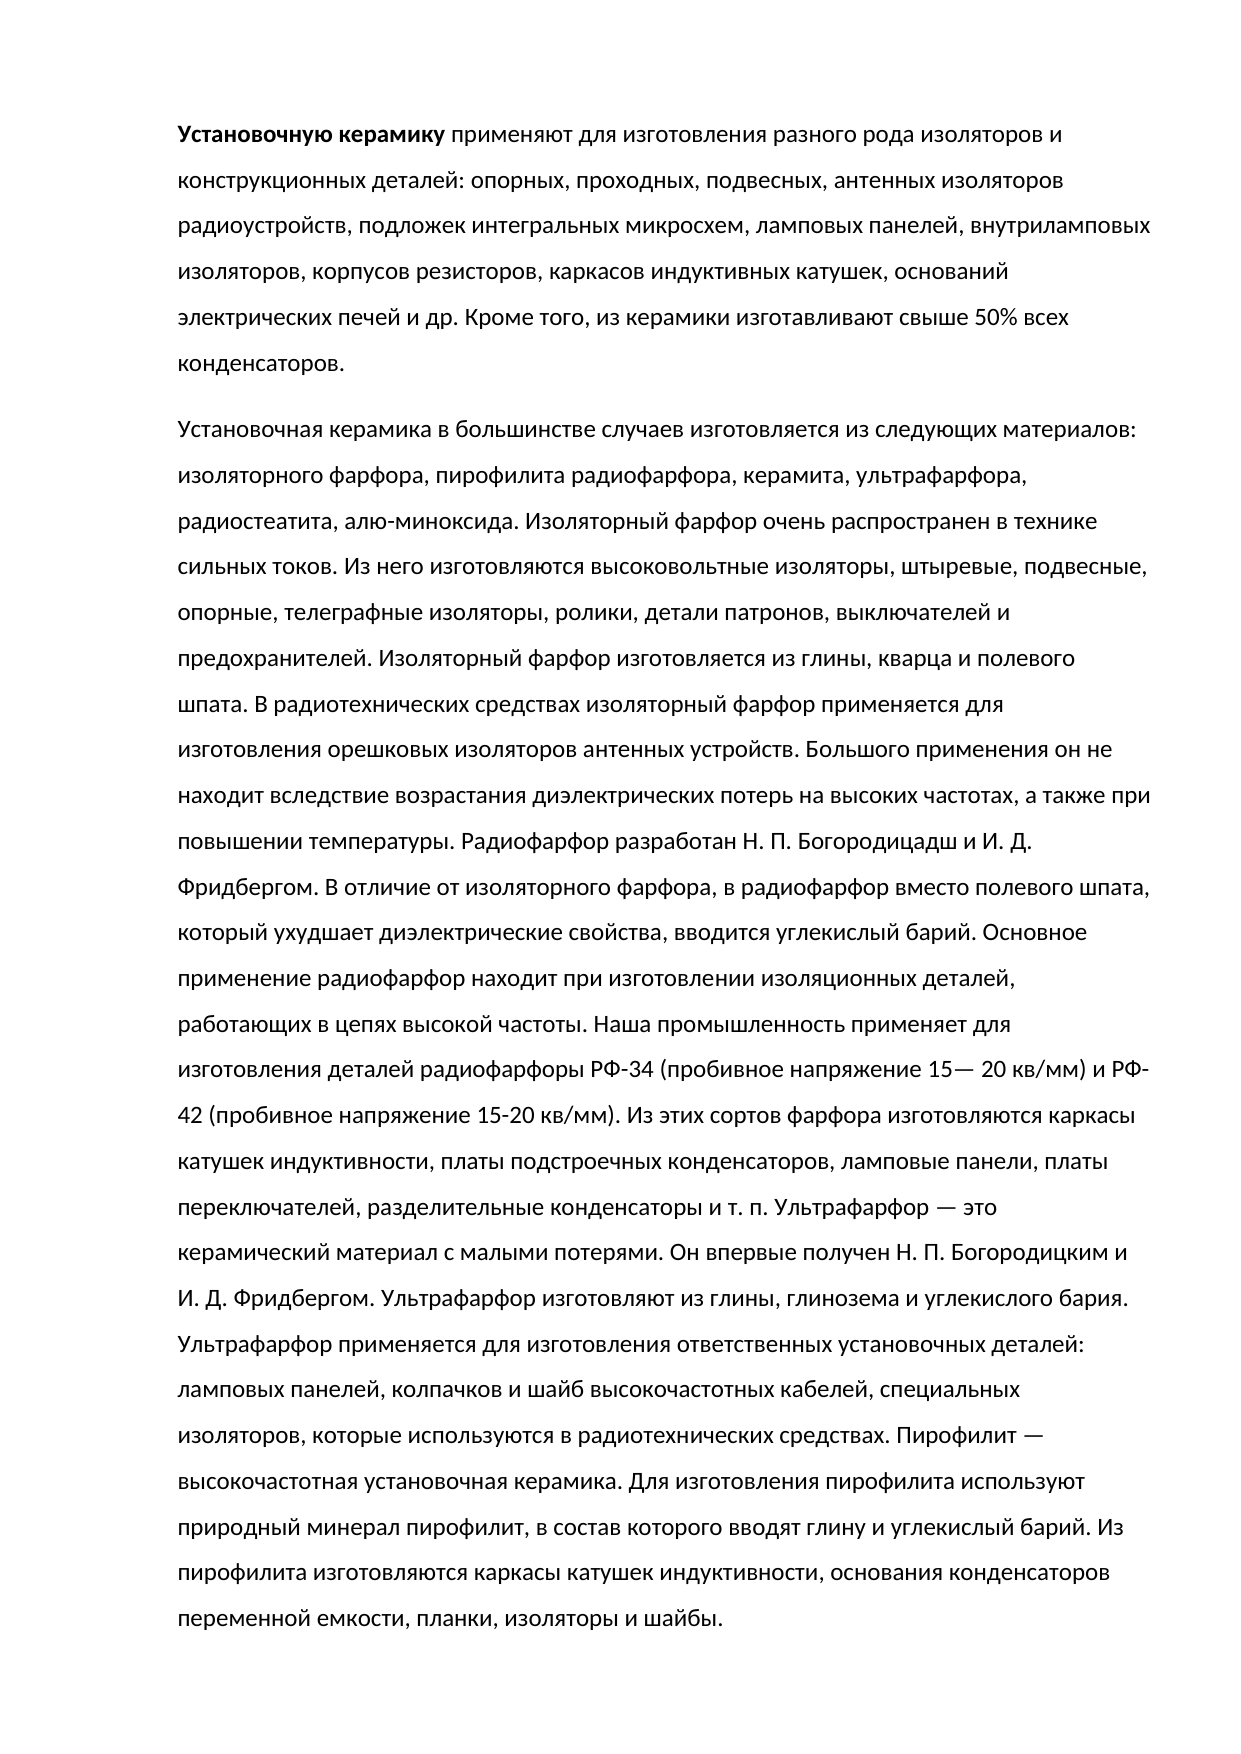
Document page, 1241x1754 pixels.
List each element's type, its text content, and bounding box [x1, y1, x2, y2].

text Установочная керамика в большинстве случаев изготовляется из следующих материалов: изоляторного фарфора, пирофилита радиофарфора, керамита, ультрафарфора, радиостеатита, алю-миноксида. Изоляторный фарфор очень распространен в технике сильных токов. Из него изготовляются высоковольтные изоляторы, штыревые, подвесные, опорные, телеграфные изоляторы, ролики, детали патронов, выключателей и предохранителей. Изоляторный фарфор изготовляется из глины, кварца и полевого шпата. В радиотехнических средствах изоляторный фарфор применяется для изготовления орешковых изоляторов антенных устройств. Большого применения он не находит вследствие возрастания диэлектрических потерь на высоких частотах, а также при повышении температуры. Радиофарфор разработан Н. П. Богородицадш и И. Д. Фридбергом. В отличие от изоляторного фарфора, в радиофарфор вместо полевого шпата, который ухудшает диэлектрические свойства, вводится углекислый барий. Основное применение радиофарфор находит при изготовле­нии изоляционных деталей, работающих в цепях высокой частоты. Наша промышленность применяет для изготовления деталей радиофарфоры РФ-34 (пробивное напряжение 15— 20 кв/мм) и РФ-42 (пробивное напряжение 15-20 кв/мм). Из этих сортов фарфора изготовляются каркасы катушек индуктивности, платы подстроечных конденсаторов, ламповые панели, платы переключателей, разделительные конденсаторы и т. п. Ультрафарфор — это керамический материал с малыми потерями. Он впервые получен Н. П. Богородицким и И. Д. Фридбергом. Ультрафарфор изготовляют из глины, глинозема и углекислого бария. Ультрафарфор применяется для изготовления ответственных установочных деталей: ламповых панелей, колпачков и шайб высокочастотных кабелей, специальных изоляторов, которые используются в радиотехнических средствах. Пирофилит — высокочастотная установочная керамика. Для изготовления пирофилита используют природный минерал пирофилит, в состав которого вводят глину и углекислый барий. Из пирофилита изготовляются каркасы катушек индуктивности, основания конденсаторов переменной емкости, планки, изоляторы и шайбы. [177, 413, 1152, 1633]
text Установочную керамику применяют для изготовления разного рода изоляторов и конструкционных деталей: опорных, проходных, подвесных, антенных изоляторов радиоустройств, подложек интегральных микросхем, ламповых панелей, внутриламповых изоляторов, корпусов резисторов, каркасов индуктивных катушек, оснований электрических печей и др. Кроме того, из керамики изготавливают свыше 50% всех конденсаторов. [177, 118, 1152, 377]
